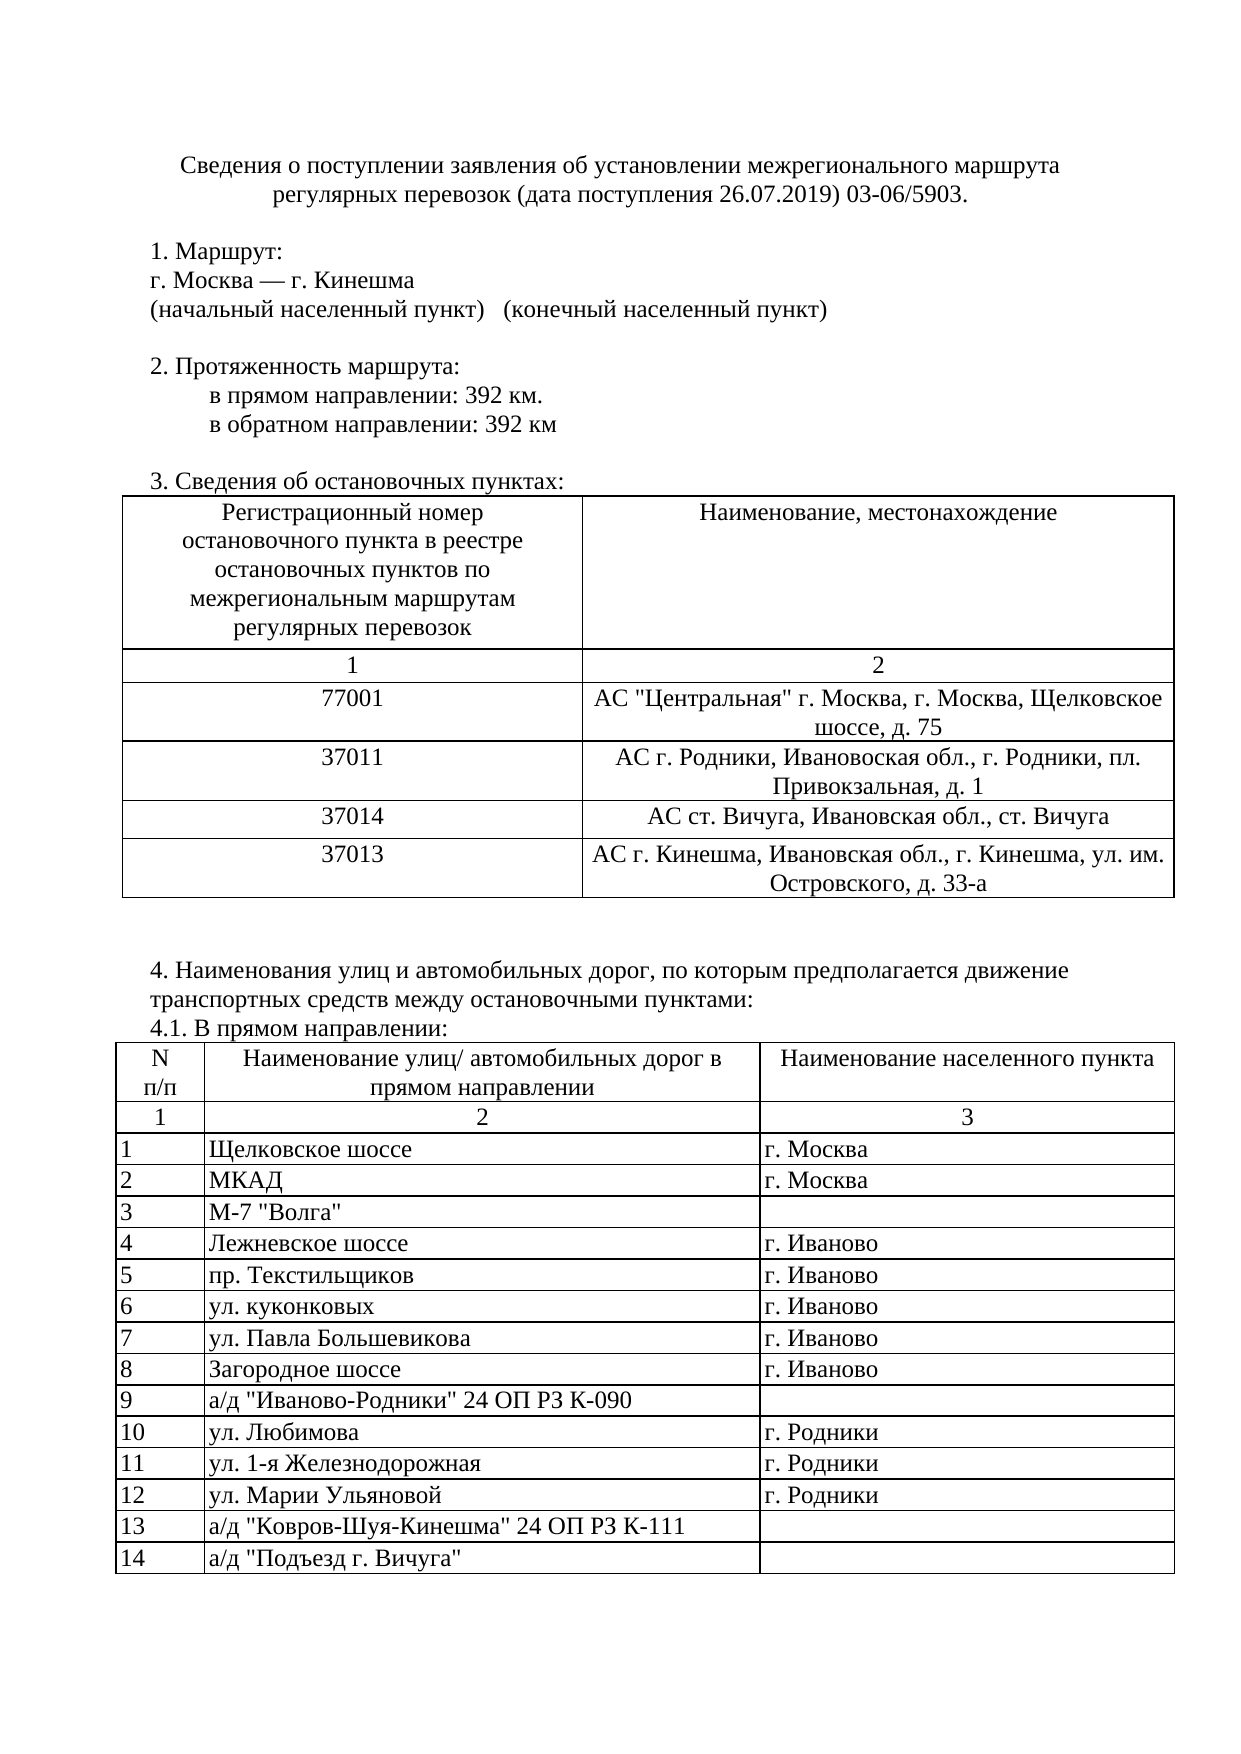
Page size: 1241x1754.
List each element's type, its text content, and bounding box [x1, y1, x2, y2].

table_cell 2 [205, 1102, 759, 1132]
table_cell 7 [117, 1323, 204, 1352]
table_cell Щелковское шоссе [205, 1134, 759, 1164]
table_cell г. Иваново [761, 1323, 1174, 1352]
table_cell 3 [761, 1102, 1174, 1132]
table_cell ул. Марии Ульяновой [205, 1480, 759, 1510]
table_cell г. Иваново [761, 1291, 1174, 1321]
table_cell 2 [583, 650, 1173, 681]
table_cell г. Москва [761, 1134, 1174, 1164]
table_cell а/д "Иваново-Родники" 24 ОП РЗ К-090 [205, 1386, 759, 1415]
table_cell 8 [117, 1354, 204, 1384]
table_cell г. Родники [761, 1417, 1174, 1447]
table_cell [761, 1543, 1174, 1573]
table_cell 14 [117, 1543, 204, 1573]
table_cell ул. 1-я Железнодорожная [205, 1448, 759, 1478]
table_header N п/п [117, 1043, 204, 1101]
table_header Наименование улиц/ автомобильных дорог в прямом направлении [205, 1043, 759, 1101]
table_cell ул. Павла Большевикова [205, 1323, 759, 1352]
text (начальный населенный пункт) (конечный населенный пункт) [150, 294, 1090, 322]
text в обратном направлении: 392 км [150, 409, 1090, 437]
table_cell г. Родники [761, 1480, 1174, 1510]
table_cell 77001 [123, 683, 582, 740]
table_cell 11 [117, 1448, 204, 1478]
table_cell 10 [117, 1417, 204, 1447]
table_header Наименование населенного пункта [761, 1043, 1174, 1101]
table_cell 6 [117, 1291, 204, 1321]
table_cell 1 [117, 1102, 204, 1132]
table_cell [761, 1386, 1174, 1415]
table_cell 1 [117, 1134, 204, 1164]
table_cell а/д "Подъезд г. Вичуга" [205, 1543, 759, 1573]
text 4.1. В прямом направлении: [150, 1013, 1090, 1042]
table_header Наименование, местонахождение [583, 497, 1173, 648]
table_cell ул. Любимова [205, 1417, 759, 1447]
table_cell 12 [117, 1480, 204, 1510]
table_cell пр. Текстильщиков [205, 1260, 759, 1289]
table_cell 2 [117, 1165, 204, 1195]
table_cell АС г. Родники, Ивановоская обл., г. Родники, пл. Привокзальная, д. 1 [583, 742, 1173, 799]
table_cell [761, 1197, 1174, 1227]
text 3. Сведения об остановочных пунктах: [150, 466, 1090, 495]
text 4. Наименования улиц и автомобильных дорог, по которым предполагается движение транспортных средств между остановочными пунктами: [150, 956, 1090, 1013]
table_cell г. Родники [761, 1448, 1174, 1478]
table_cell 9 [117, 1386, 204, 1415]
text г. Москва — г. Кинешма [150, 265, 1090, 294]
table_cell г. Иваново [761, 1354, 1174, 1384]
table_cell 1 [123, 650, 582, 681]
table_cell ул. куконковых [205, 1291, 759, 1321]
table_cell АС ст. Вичуга, Ивановская обл., ст. Вичуга [583, 801, 1173, 837]
text 1. Маршрут: [150, 236, 1090, 265]
table_cell 37013 [123, 839, 582, 896]
text 2. Протяженность маршрута: [150, 351, 1090, 380]
table_cell 5 [117, 1260, 204, 1289]
table_cell МКАД [205, 1165, 759, 1195]
table_cell М-7 "Волга" [205, 1197, 759, 1227]
table_cell 37014 [123, 801, 582, 837]
table_cell АС "Центральная" г. Москва, г. Москва, Щелковское шоссе, д. 75 [583, 683, 1173, 740]
text в прямом направлении: 392 км. [150, 380, 1090, 409]
table_cell г. Москва [761, 1165, 1174, 1195]
table_cell а/д "Ковров-Шуя-Кинешма" 24 ОП РЗ К-111 [205, 1511, 759, 1541]
table_cell 13 [117, 1511, 204, 1541]
table_cell АС г. Кинешма, Ивановская обл., г. Кинешма, ул. им. Островского, д. 33-а [583, 839, 1173, 896]
table_cell 37011 [123, 742, 582, 799]
table_cell г. Иваново [761, 1260, 1174, 1289]
text Сведения о поступлении заявления об установлении межрегионального маршрута регулярных перевозок (дата поступления 26.07.2019) 03-06/5903. [150, 150, 1090, 207]
table_cell [761, 1511, 1174, 1541]
table_cell Лежневское шоссе [205, 1228, 759, 1258]
table_cell г. Иваново [761, 1228, 1174, 1258]
table_cell 4 [117, 1228, 204, 1258]
table_header Регистрационный номер остановочного пункта в реестре остановочных пунктов по межрегиональным маршрутам регулярных перевозок [123, 497, 582, 648]
table_cell Загородное шоссе [205, 1354, 759, 1384]
table_cell 3 [117, 1197, 204, 1227]
